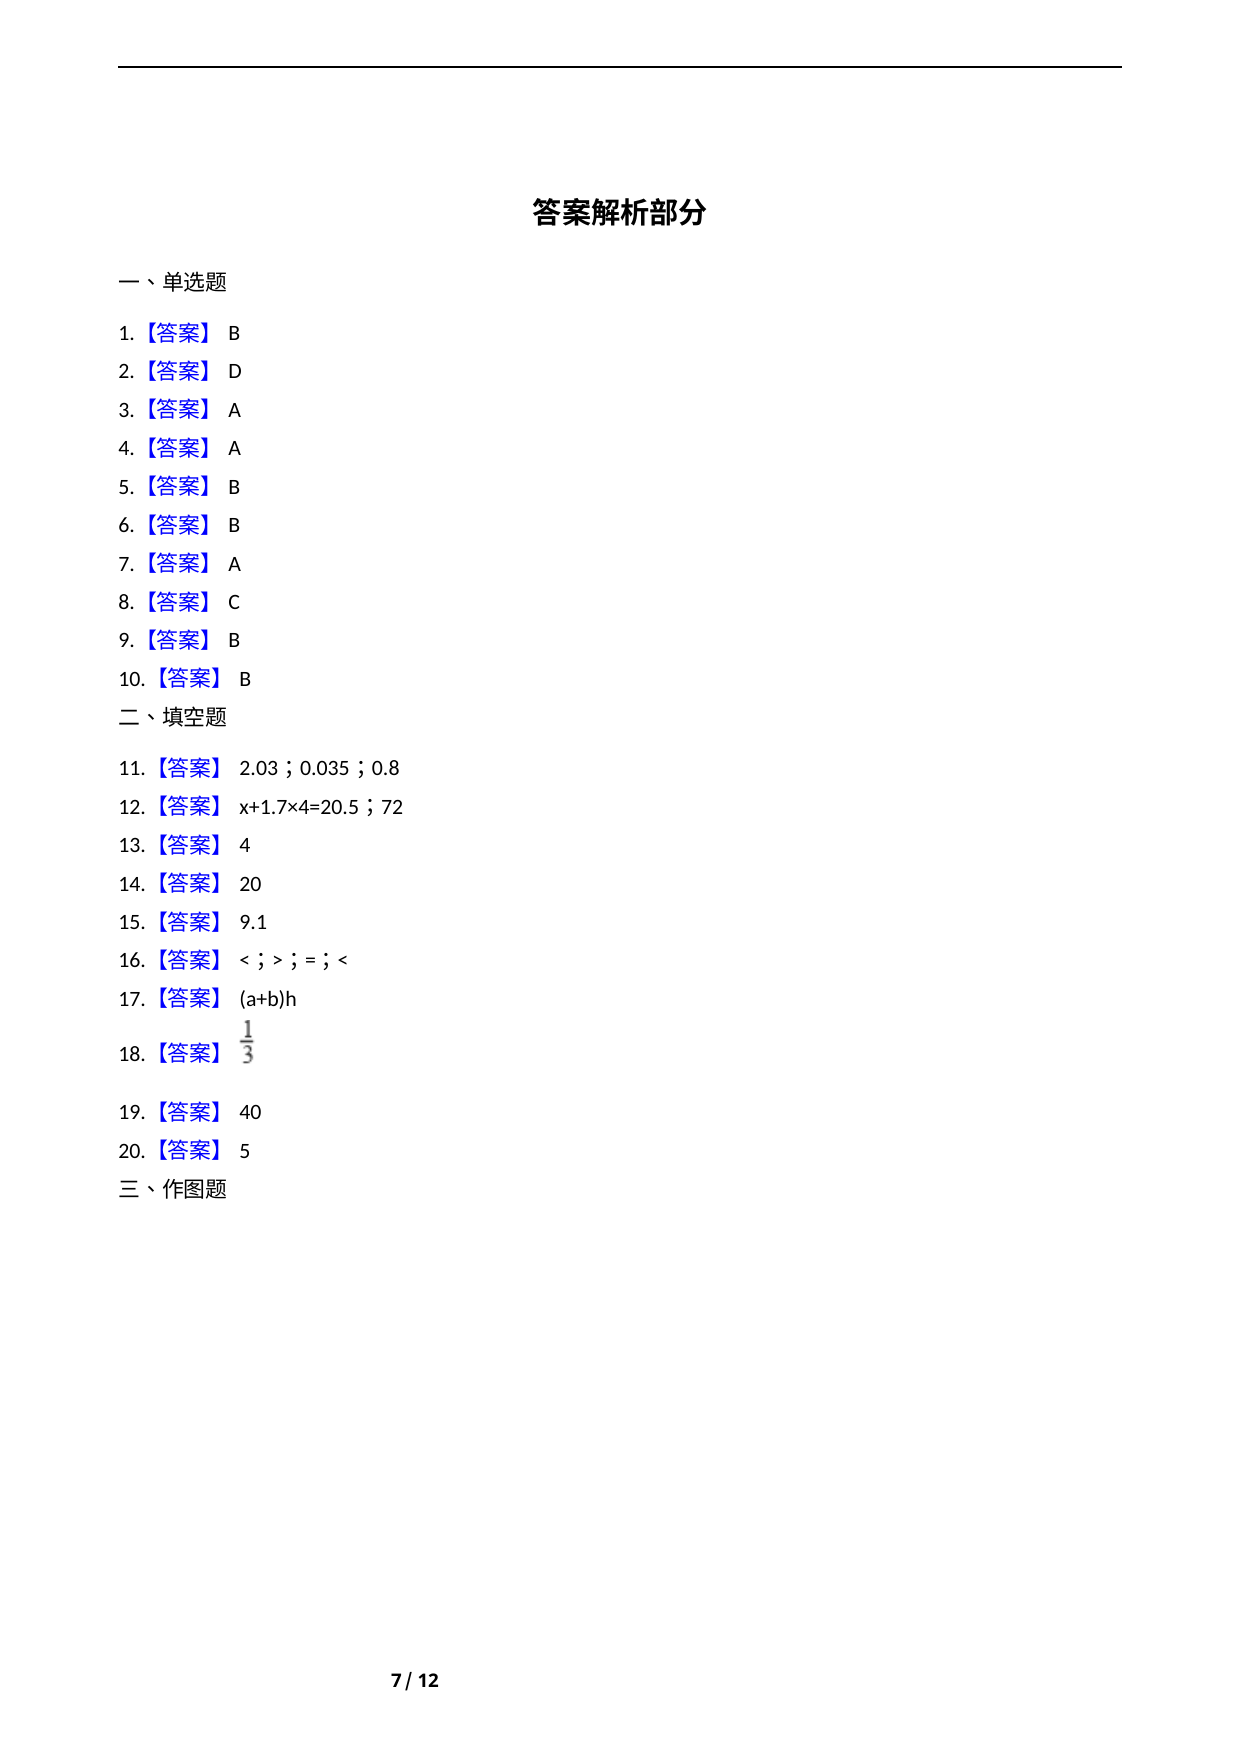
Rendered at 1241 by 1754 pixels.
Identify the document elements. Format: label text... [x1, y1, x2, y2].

text 17.【答案】 (a+b)h [118, 982, 1122, 1014]
text 16.【答案】 <；>；=；< [118, 944, 1122, 976]
text 7.【答案】 A [118, 547, 1122, 579]
text 1.【答案】 B [118, 316, 1122, 349]
text 6.【答案】 B [118, 508, 1122, 541]
text 一、单选题 [118, 265, 1122, 298]
text 13.【答案】 4 [118, 828, 1122, 861]
text 15.【答案】 9.1 [118, 905, 1122, 938]
text 8.【答案】 C [118, 585, 1122, 618]
text 9.【答案】 B [118, 624, 1122, 656]
text 20.【答案】 5 [118, 1134, 1122, 1166]
text 14.【答案】 20 [118, 867, 1122, 899]
text 5.【答案】 B [118, 470, 1122, 502]
text 11.【答案】 2.03；0.035；0.8 [118, 751, 1122, 784]
picture [239, 1020, 258, 1065]
text 二、填空题 [118, 701, 1122, 733]
text 4.【答案】 A [118, 431, 1122, 464]
text 10.【答案】 B [118, 662, 1122, 694]
text 12.【答案】 x+1.7×4=20.5；72 [118, 790, 1122, 822]
text 答案解析部分 [118, 180, 1122, 245]
text 3.【答案】 A [118, 393, 1122, 426]
text 18.【答案】 ​ [118, 1021, 1122, 1086]
text 三、作图题 [118, 1172, 1122, 1205]
text 2.【答案】 D [118, 354, 1122, 387]
text 19.【答案】 40 [118, 1096, 1122, 1128]
